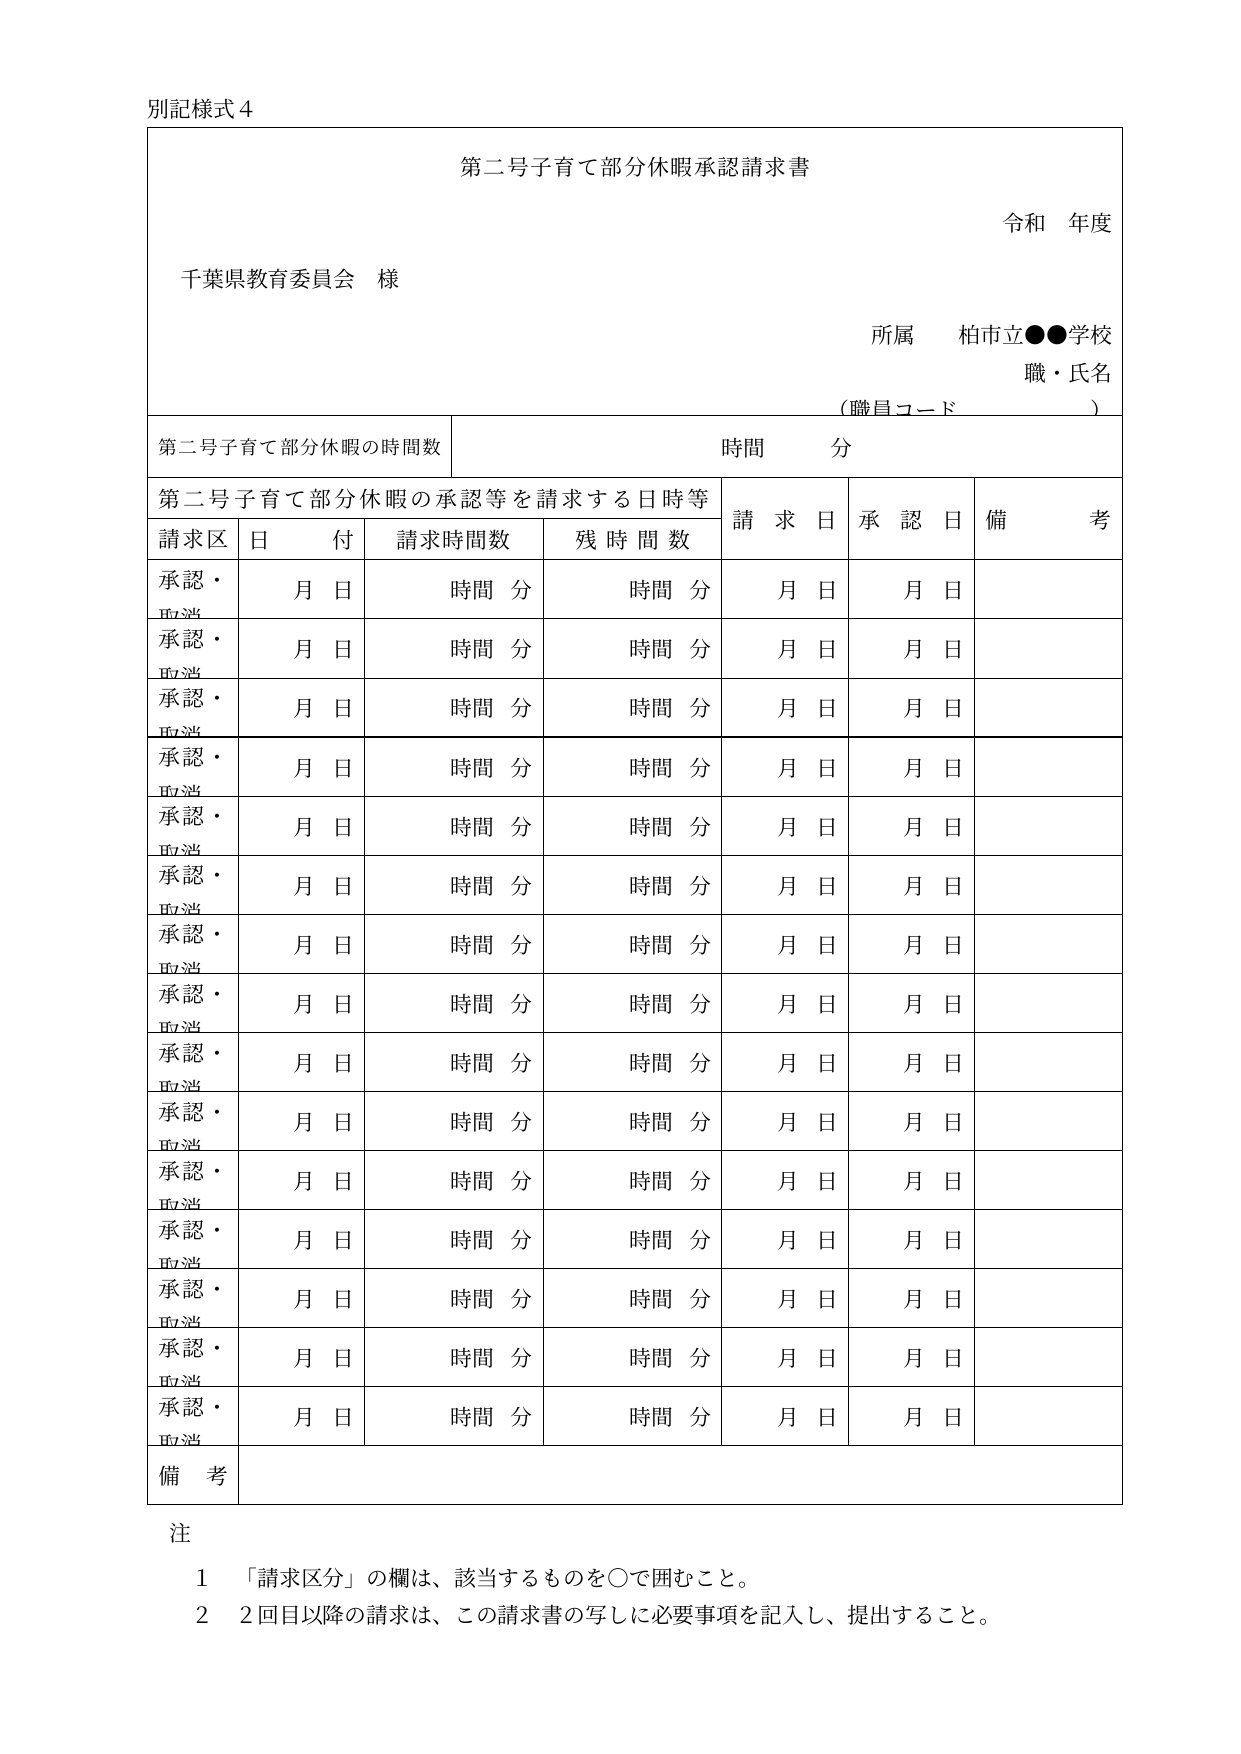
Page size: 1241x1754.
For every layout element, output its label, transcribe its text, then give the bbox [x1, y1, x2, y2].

table_header 別記様式４ 注 １ 「請求区分」の欄は、該当するものを○で囲むこと。 ２ ２回目以降の請求は、この請求書の写しに必要事項を記入し、提出すること。 [138, 89, 1132, 1633]
